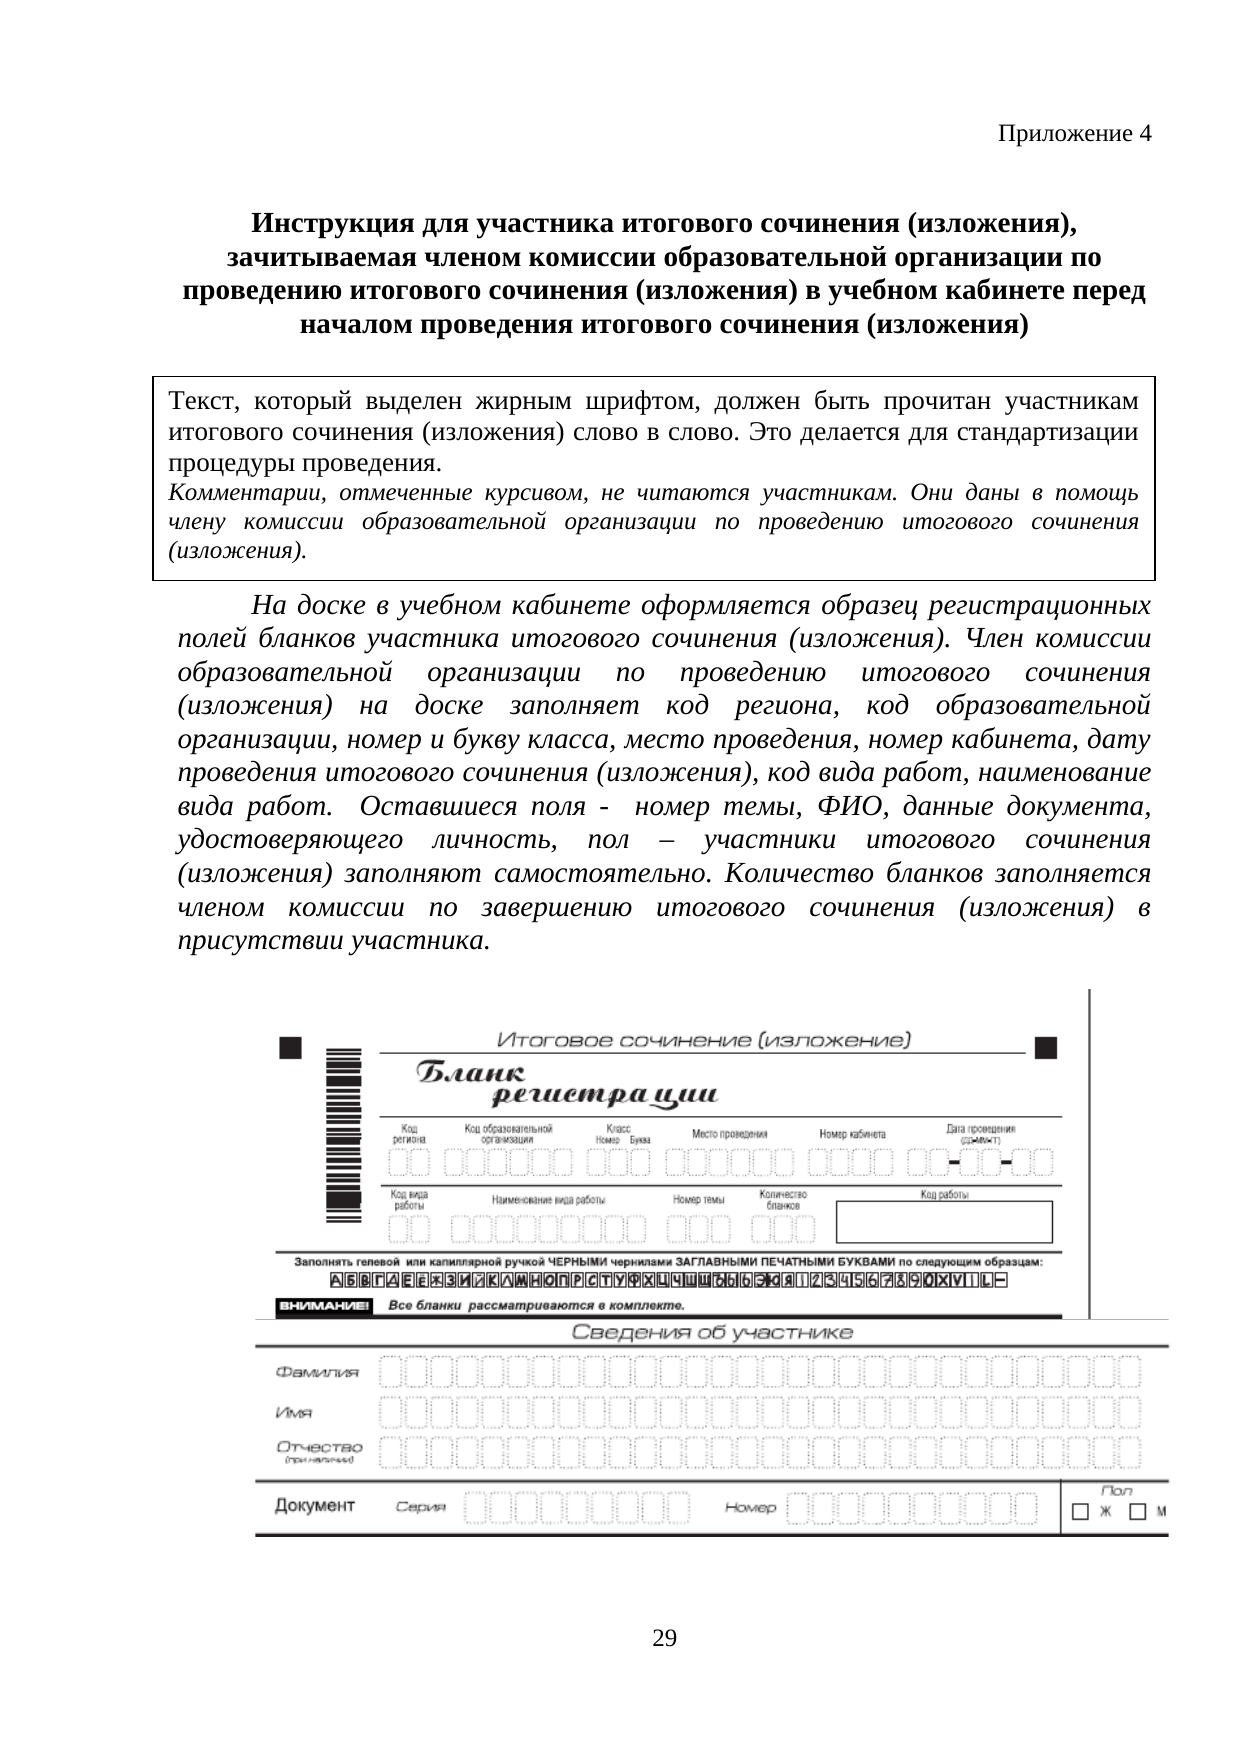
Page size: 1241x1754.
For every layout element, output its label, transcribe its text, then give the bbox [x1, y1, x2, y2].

text Приложение 4 [177, 118, 1152, 147]
text Инструкция для участника итогового сочинения (изложения), зачитываемая членом комиссии образовательной организации по проведению итогового сочинения (изложения) в учебном кабинете перед началом проведения итогового сочинения (изложения) [177, 205, 1152, 339]
text На доске в учебном кабинете оформляется образец регистрационных полей бланков участника итогового сочинения (изложения). Член комиссии образовательной организации по проведению итогового сочинения (изложения) на доске заполняет код региона, код образовательной организации, номер и букву класса, место проведения, номер кабинета, дату проведения итогового сочинения (изложения), код вида работ, наименование вида работ. Оставшиеся поля - номер темы, ФИО, данные документа, удостоверяющего личность, пол – участники итогового сочинения (изложения) заполняют самостоятельно. Количество бланков заполняется членом комиссии по завершению итогового сочинения (изложения) в присутствии участника. [177, 587, 1152, 956]
picture [251, 989, 1172, 1537]
